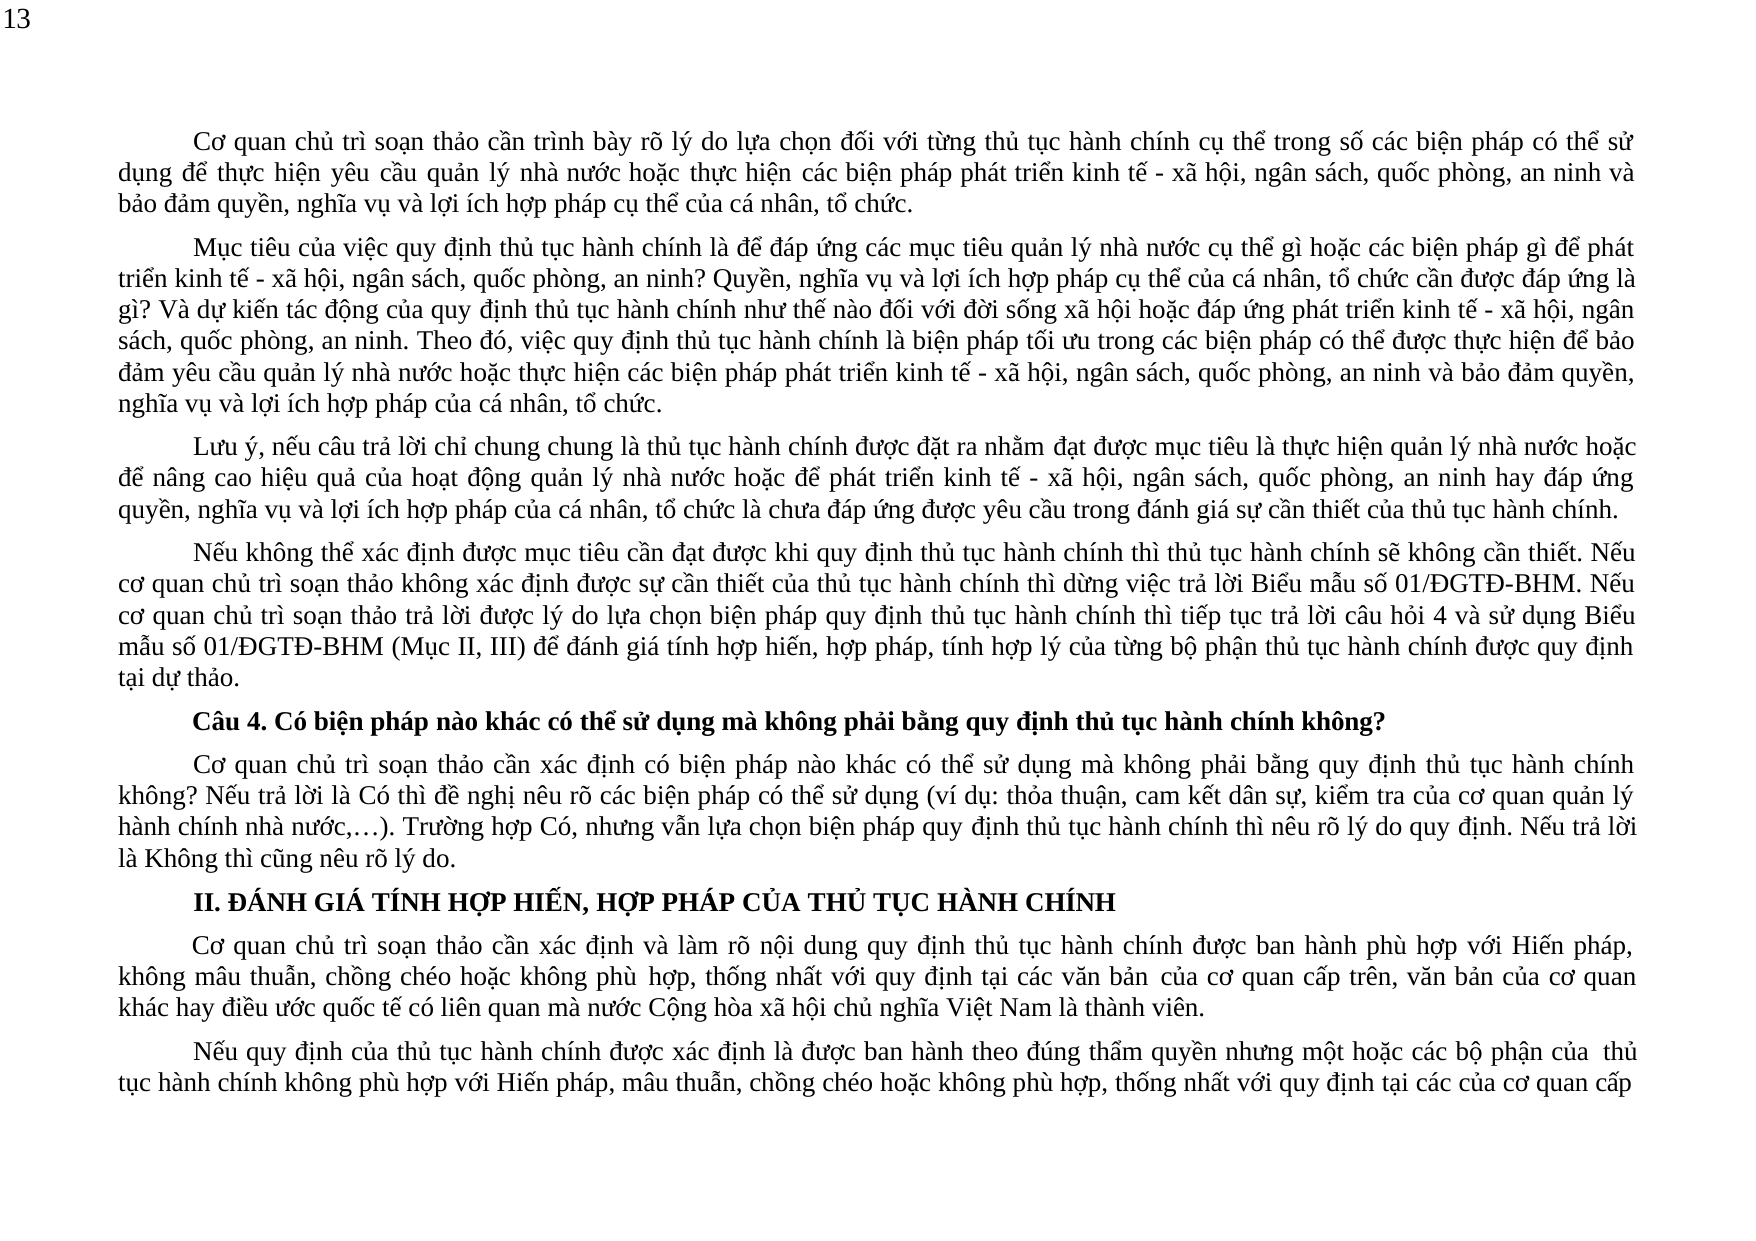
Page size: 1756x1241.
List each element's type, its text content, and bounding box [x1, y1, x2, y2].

subtitle ĐÁNH GIÁ TÍNH HỢP HIẾN, HỢP PHÁP CỦA THỦ TỤC HÀNH CHÍNH [193, 886, 1741, 917]
text Nếu quy định của thủ tục hành chính được xác định là được ban hành theo đúng thẩm quyền nhưng một hoặc các bộ phận của thủ tục hành chính không phù hợp với Hiến pháp, mâu thuẫn, chồng chéo hoặc không phù hợp, thống nhất với quy định tại các của cơ quan cấp [118, 1035, 1637, 1097]
text Lưu ý, nếu câu trả lời chỉ chung chung là thủ tục hành chính được đặt ra nhằm đạt được mục tiêu là thực hiện quản lý nhà nước hoặc để nâng cao hiệu quả của hoạt động quản lý nhà nước hoặc để phát triển kinh tế - xã hội, ngân sách, quốc phòng, an ninh hay đáp ứng quyền, nghĩa vụ và lợi ích hợp pháp của cá nhân, tổ chức là chưa đáp ứng được yêu cầu trong đánh giá sự cần thiết của thủ tục hành chính. [118, 430, 1637, 524]
text Cơ quan chủ trì soạn thảo cần trình bày rõ lý do lựa chọn đối với từng thủ tục hành chính cụ thể trong số các biện pháp có thể sử dụng để thực hiện yêu cầu quản lý nhà nước hoặc thực hiện các biện pháp phát triển kinh tế - xã hội, ngân sách, quốc phòng, an ninh và bảo đảm quyền, nghĩa vụ và lợi ích hợp pháp cụ thể của cá nhân, tổ chức. [118, 125, 1637, 218]
text Mục tiêu của việc quy định thủ tục hành chính là để đáp ứng các mục tiêu quản lý nhà nước cụ thể gì hoặc các biện pháp gì để phát triển kinh tế - xã hội, ngân sách, quốc phòng, an ninh? Quyền, nghĩa vụ và lợi ích hợp pháp cụ thể của cá nhân, tổ chức cần được đáp ứng là gì? Và dự kiến tác động của quy định thủ tục hành chính như thế nào đối với đời sống xã hội hoặc đáp ứng phát triển kinh tế - xã hội, ngân sách, quốc phòng, an ninh. Theo đó, việc quy định thủ tục hành chính là biện pháp tối ưu trong các biện pháp có thể được thực hiện để bảo đảm yêu cầu quản lý nhà nước hoặc thực hiện các biện pháp phát triển kinh tế - xã hội, ngân sách, quốc phòng, an ninh và bảo đảm quyền, nghĩa vụ và lợi ích hợp pháp của cá nhân, tổ chức. [118, 231, 1637, 418]
text Cơ quan chủ trì soạn thảo cần xác định có biện pháp nào khác có thể sử dụng mà không phải bằng quy định thủ tục hành chính không? Nếu trả lời là Có thì đề nghị nêu rõ các biện pháp có thể sử dụng (ví dụ: thỏa thuận, cam kết dân sự, kiểm tra của cơ quan quản lý hành chính nhà nước,…). Trường hợp Có, nhưng vẫn lựa chọn biện pháp quy định thủ tục hành chính thì nêu rõ lý do quy định. Nếu trả lời là Không thì cũng nêu rõ lý do. [118, 748, 1637, 873]
subtitle Câu 4. Có biện pháp nào khác có thể sử dụng mà không phải bằng quy định thủ tục hành chính không? [192, 705, 1741, 737]
text Cơ quan chủ trì soạn thảo cần xác định và làm rõ nội dung quy định thủ tục hành chính được ban hành phù hợp với Hiến pháp, không mâu thuẫn, chồng chéo hoặc không phù hợp, thống nhất với quy định tại các văn bản của cơ quan cấp trên, văn bản của cơ quan khác hay điều ước quốc tế có liên quan mà nước Cộng hòa xã hội chủ nghĩa Việt Nam là thành viên. [118, 929, 1637, 1022]
text Nếu không thể xác định được mục tiêu cần đạt được khi quy định thủ tục hành chính thì thủ tục hành chính sẽ không cần thiết. Nếu cơ quan chủ trì soạn thảo không xác định được sự cần thiết của thủ tục hành chính thì dừng việc trả lời Biểu mẫu số 01/ĐGTĐ-BHM. Nếu cơ quan chủ trì soạn thảo trả lời được lý do lựa chọn biện pháp quy định thủ tục hành chính thì tiếp tục trả lời câu hỏi 4 và sử dụng Biểu mẫu số 01/ĐGTĐ-BHM (Mục II, III) để đánh giá tính hợp hiến, hợp pháp, tính hợp lý của từng bộ phận thủ tục hành chính được quy định tại dự thảo. [118, 536, 1637, 692]
